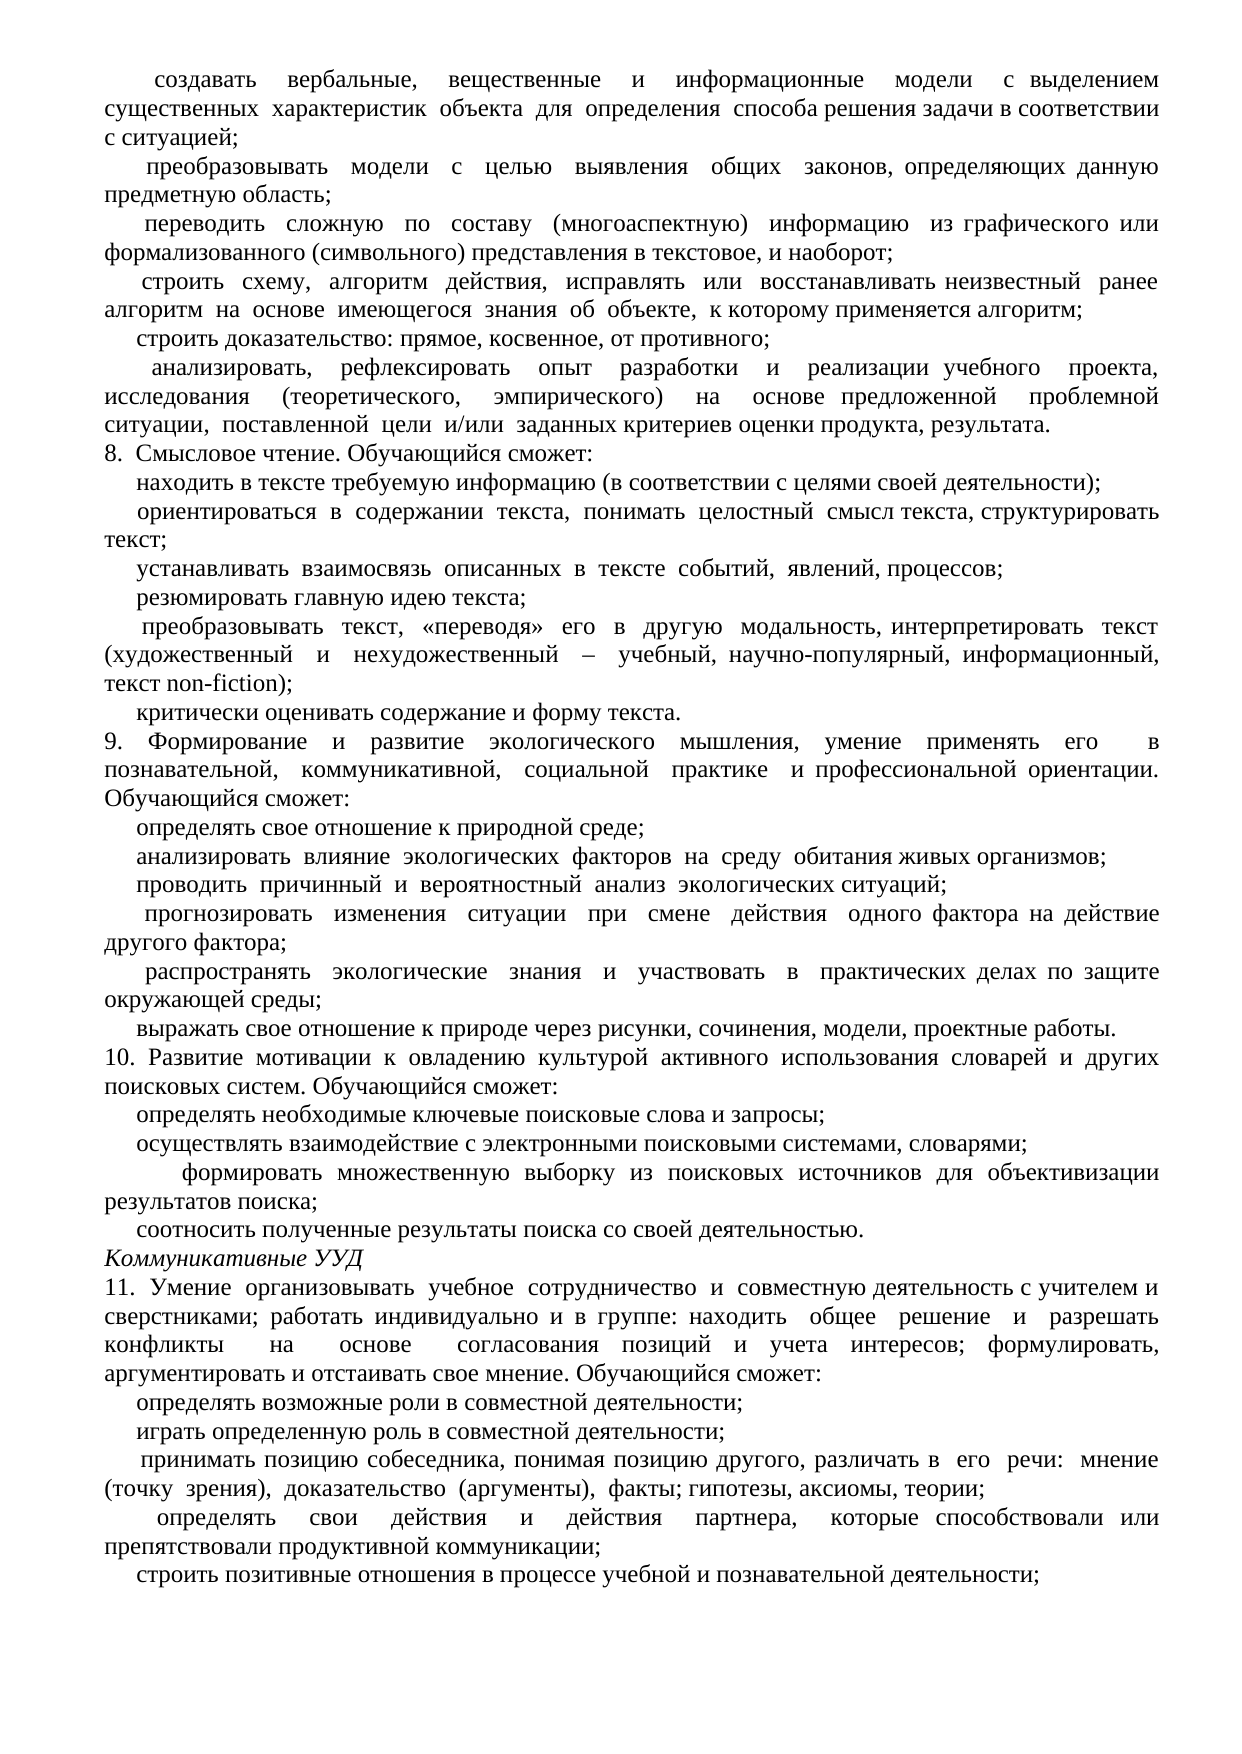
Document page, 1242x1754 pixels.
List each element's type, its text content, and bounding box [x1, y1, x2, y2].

text 11. Умение организовывать учебное сотрудничество и совместную деятельность с учителем и сверстниками; работать индивидуально и в группе: находить общее решение и разрешать конфликты на основе согласования позиций и учета интересов; формулировать, аргументировать и отстаивать свое мнение. Обучающийся сможет: [104, 1272, 1160, 1387]
text  осуществлять взаимодействие с электронными поисковыми системами, словарями; [104, 1128, 1160, 1157]
text  преобразовывать модели с целью выявления общих законов, определяющих данную предметную область; [104, 151, 1160, 208]
text  играть определенную роль в совместной деятельности; [104, 1416, 1160, 1444]
text  переводить сложную по составу (многоаспектную) информацию из графического или формализованного (символьного) представления в текстовое, и наоборот; [104, 208, 1160, 266]
text  распространять экологические знания и участвовать в практических делах по защите окружающей среды; [104, 956, 1160, 1013]
text 8. Смысловое чтение. Обучающийся сможет: [104, 438, 1160, 467]
text  критически оценивать содержание и форму текста. [104, 697, 1160, 726]
text  резюмировать главную идею текста; [104, 582, 1160, 611]
text  определять свои действия и действия партнера, которые способствовали или препятствовали продуктивной коммуникации; [104, 1502, 1160, 1559]
text  создавать вербальные, вещественные и информационные модели с выделением существенных характеристик объекта для определения способа решения задачи в соответствии с ситуацией; [104, 64, 1160, 151]
text  определять свое отношение к природной среде; [104, 812, 1160, 841]
text  формировать множественную выборку из поисковых источников для объективизации результатов поиска; [104, 1157, 1160, 1214]
text  прогнозировать изменения ситуации при смене действия одного фактора на действие другого фактора; [104, 898, 1160, 956]
text  устанавливать взаимосвязь описанных в тексте событий, явлений, процессов; [104, 553, 1160, 582]
text  соотносить полученные результаты поиска со своей деятельностью. [104, 1214, 1160, 1243]
text  анализировать, рефлексировать опыт разработки и реализации учебного проекта, исследования (теоретического, эмпирического) на основе предложенной проблемной ситуации, поставленной цели и/или заданных критериев оценки продукта, результата. [104, 352, 1160, 438]
text  принимать позицию собеседника, понимая позицию другого, различать в его речи: мнение (точку зрения), доказательство (аргументы), факты; гипотезы, аксиомы, теории; [104, 1444, 1160, 1502]
text  преобразовывать текст, «переводя» его в другую модальность, интерпретировать текст (художественный и нехудожественный – учебный, научно-популярный, информационный, текст non-fiction); [104, 611, 1160, 697]
text  строить позитивные отношения в процессе учебной и познавательной деятельности; [104, 1559, 1160, 1588]
text  находить в тексте требуемую информацию (в соответствии с целями своей деятельности); [104, 467, 1160, 496]
text  ориентироваться в содержании текста, понимать целостный смысл текста, структурировать текст; [104, 496, 1160, 553]
text  определять необходимые ключевые поисковые слова и запросы; [104, 1099, 1160, 1128]
text  строить доказательство: прямое, косвенное, от противного; [104, 323, 1160, 352]
text  выражать свое отношение к природе через рисунки, сочинения, модели, проектные работы. [104, 1013, 1160, 1042]
text 9. Формирование и развитие экологического мышления, умение применять его в познавательной, коммуникативной, социальной практике и профессиональной ориентации. Обучающийся сможет: [104, 726, 1160, 812]
text  проводить причинный и вероятностный анализ экологических ситуаций; [104, 869, 1160, 898]
text  строить схему, алгоритм действия, исправлять или восстанавливать неизвестный ранее алгоритм на основе имеющегося знания об объекте, к которому применяется алгоритм; [104, 266, 1160, 323]
text Коммуникативные УУД [104, 1243, 1160, 1272]
text  анализировать влияние экологических факторов на среду обитания живых организмов; [104, 841, 1160, 869]
text  определять возможные роли в совместной деятельности; [104, 1387, 1160, 1416]
text 10. Развитие мотивации к овладению культурой активного использования словарей и других поисковых систем. Обучающийся сможет: [104, 1042, 1160, 1099]
